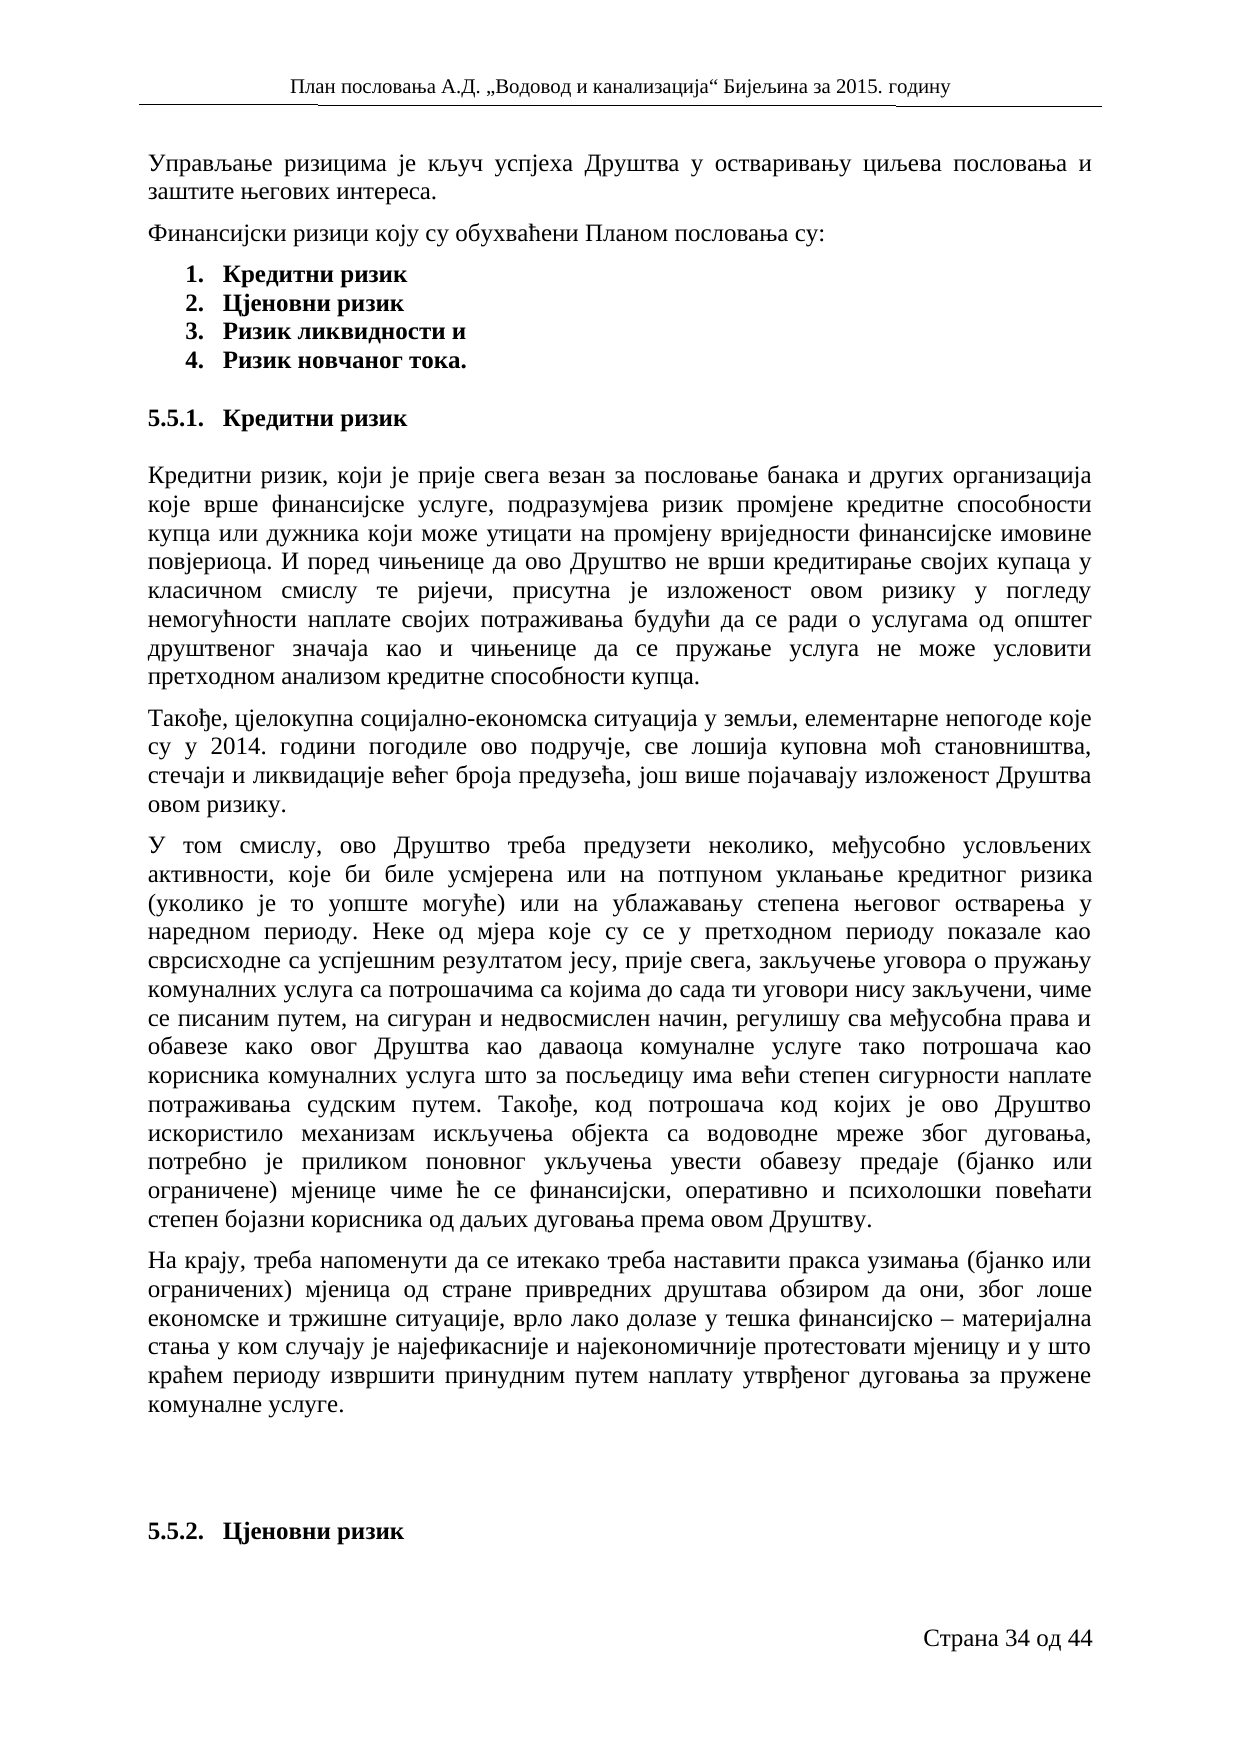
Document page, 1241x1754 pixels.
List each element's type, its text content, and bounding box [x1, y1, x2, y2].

text Финансијски ризици коју су обухваћени Планом пословања су: [148, 218, 1093, 246]
list Цјеновни ризик [148, 1516, 1093, 1545]
list Цјеновни ризик [185, 288, 1093, 316]
list Кредитни ризик [148, 403, 1093, 431]
text Управљање ризицима је кључ успјеха Друштва у остваривању циљева пословања и заштите његових интереса. [148, 148, 1093, 205]
text На крају, треба напоменути да се итекако треба наставити пракса узимања (бјанко или ограничених) мјеница од стране привредних друштава обзиром да они, због лоше економске и тржишне ситуације, врло лако долазе у тешка финансијско – материјална стања у ком случају је најефикасније и најекономичније протестовати мјеницу и у што краћем периоду извршити принудним путем наплату утврђеног дуговања за пружене комуналне услуге. [148, 1245, 1093, 1418]
list Ризик ликвидности и [185, 316, 1093, 345]
text Кредитни ризик, који је прије свега везан за пословање банака и других организација које врше финансијске услуге, подразумјева ризик промјене кредитне способности купца или дужника који може утицати на промјену вриједности финансијске имовине повјериоца. И поред чињенице да ово Друштво не врши кредитирање својих купаца у класичном смислу те ријечи, присутна је изложеност овом ризику у погледу немогућности наплате својих потраживања будући да се ради о услугама од општег друштвеног значаја као и чињенице да се пружање услуга не може условити претходном анализом кредитне способности купца. [148, 460, 1093, 690]
list Ризик новчаног тока. [185, 345, 1093, 374]
text Такође, цјелокупна социјално-економска ситуација у земљи, елементарне непогоде које су у 2014. години погодиле ово подручје, све лошија куповна моћ становништва, стечаји и ликвидације већег броја предузећа, још више појачавају изложеност Друштва овом ризику. [148, 703, 1093, 818]
list Кредитни ризик [185, 259, 1093, 288]
text У том смислу, ово Друштво треба предузети неколико, међусобно условљених активности, које би биле усмјерена или на потпуном уклањањe кредитног ризика (уколико је то уопште могуће) или на ублажавању степена његовог остварења у наредном периоду. Неке од мјера које су се у претходном периоду показале као сврсисходне са успјешним резултатом јесу, прије свега, закључење уговора о пружању комуналних услуга са потрошачима са којима до сада ти уговори нису закључени, чиме се писаним путем, на сигуран и недвосмислен начин, регулишу сва међусобна права и обавезе како овог Друштва као даваоца комуналне услуге тако потрошача као корисника комуналних услуга што за посљедицу има већи степен сигурности наплате потраживања судским путем. Такође, код потрошача код којих је ово Друштво искористило механизам искључења објекта са водоводне мреже због дуговања, потребно је приликом поновног укључења увести обавезу предаје (бјанко или ограничене) мјенице чиме ће се финансијски, оперативно и психолошки повећати степен бојазни корисника од даљих дуговања према овом Друштву. [148, 830, 1093, 1233]
